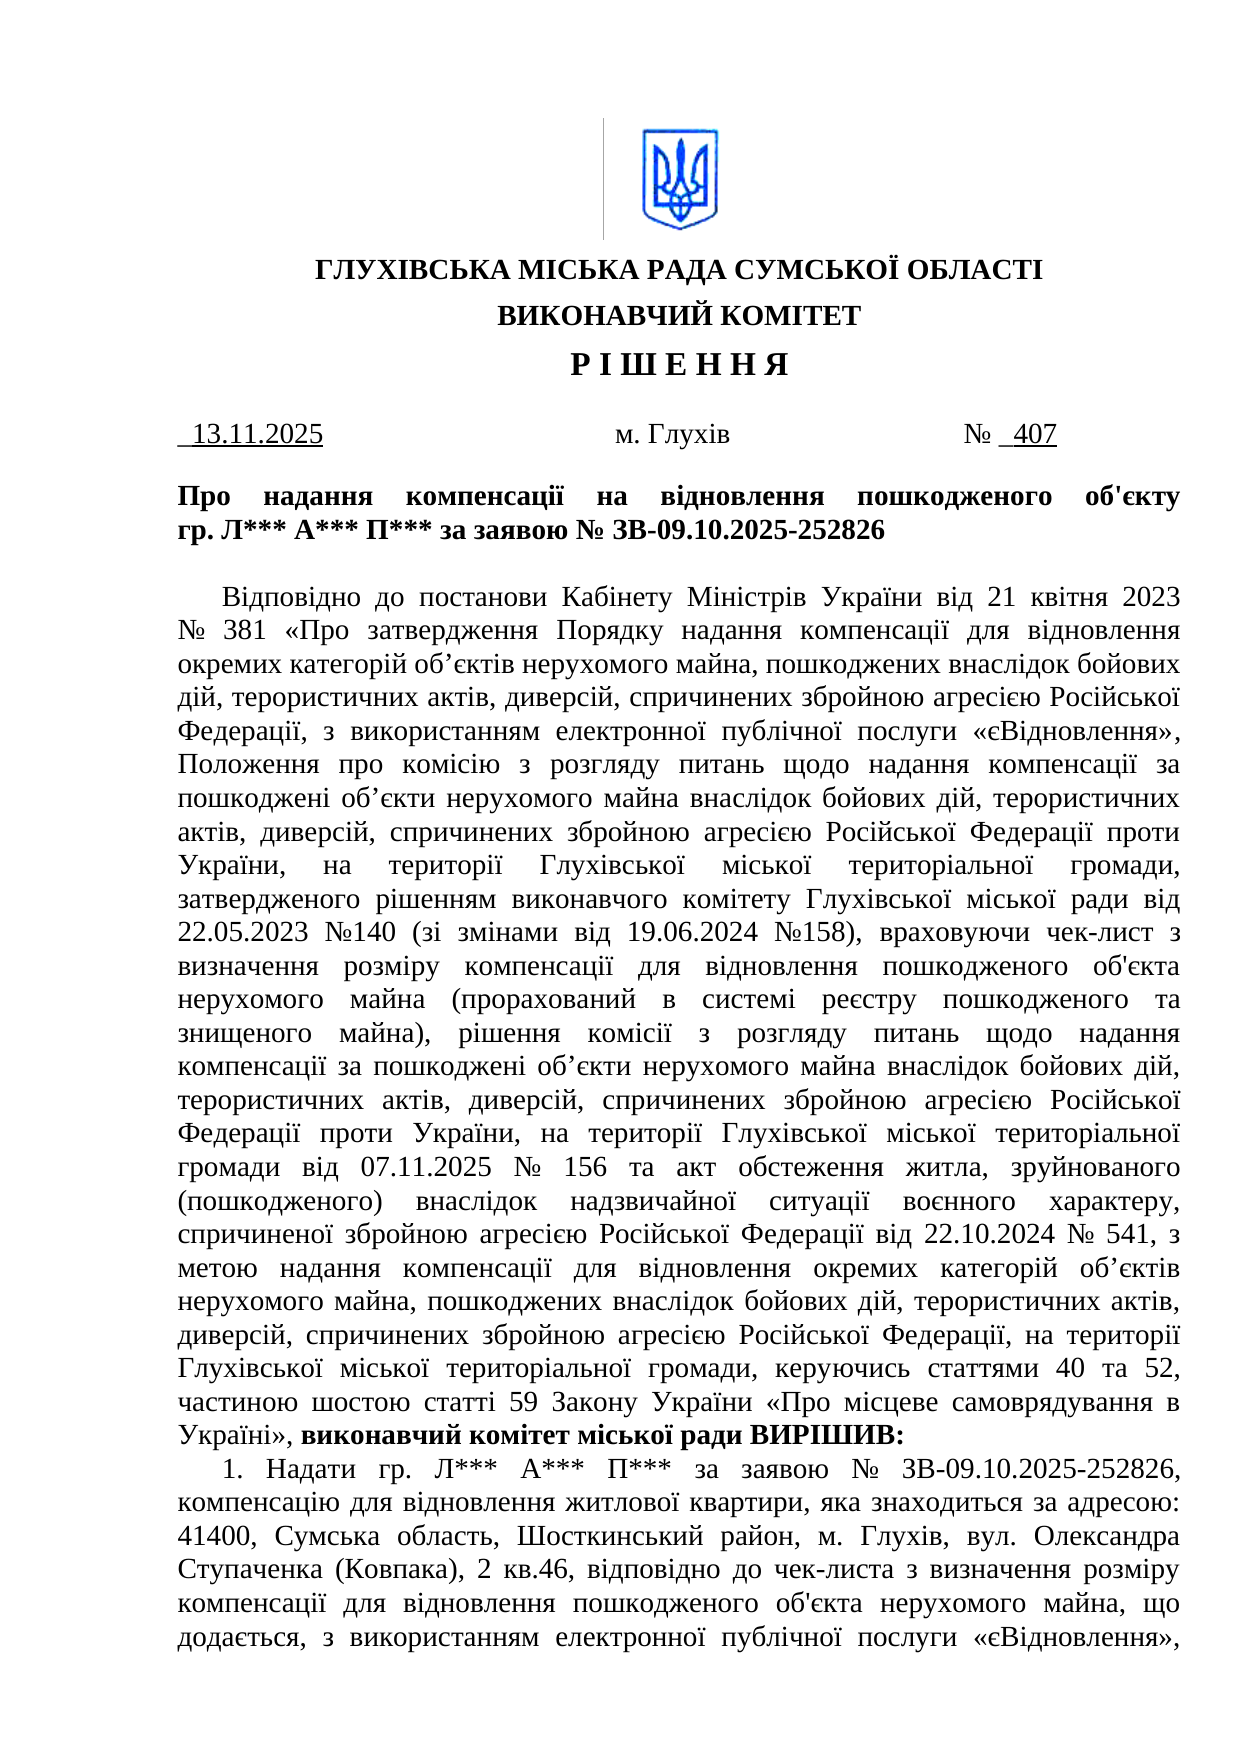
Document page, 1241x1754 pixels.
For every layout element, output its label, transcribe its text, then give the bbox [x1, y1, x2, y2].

subtitle Р І Ш Е Н Н Я [177, 344, 1181, 382]
subtitle Про надання компенсації на відновлення пошкодженого об'єкту гр. Л*** А*** П*** за заявою № ЗВ-09.10.2025-252826 [612, 512, 1181, 545]
subtitle Про надання компенсації на відновлення пошкодженого об'єкту гр. Л*** А*** П*** за заявою № ЗВ-09.10.2025-252826 [221, 512, 440, 545]
picture [603, 118, 755, 240]
subtitle _13.11.2025 м. Глухів № _407 [177, 416, 1181, 449]
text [177, 1451, 1181, 1652]
subtitle ВИКОНАВЧИЙ КОМІТЕТ [177, 298, 1181, 332]
subtitle ГЛУХІВСЬКА МІСЬКА РАДА СУМСЬКОЇ ОБЛАСТІ [177, 252, 1181, 286]
text Відповідно до постанови Кабінету Міністрів України від 21 квітня 2023 № 381 «Про затвердження Порядку надання компенсації для відновлення окремих категорій об’єктів нерухомого майна, пошкоджених внаслідок бойових дій, терористичних актів, диверсій, спричинених збройною агресією Російської Федерації, з використанням електронної публічної послуги «єВідновлення», Положення про комісію з розгляду питань щодо надання компенсації за пошкоджені об’єкти нерухомого майна внаслідок бойових дій, терористичних актів, диверсій, спричинених збройною агресією Російської Федерації проти України, на території Глухівської міської територіальної громади, затвердженого рішенням виконавчого комітету Глухівської міської ради від 22.05.2023 №140 (зі змінами від 19.06.2024 №158), враховуючи чек-лист з визначення розміру компенсації для відновлення пошкодженого об'єкта нерухомого майна (прорахований в системі реєстру пошкодженого та знищеного майна), рішення комісії з розгляду питань щодо надання компенсації за пошкоджені об’єкти нерухомого майна внаслідок бойових дій, терористичних актів, диверсій, спричинених збройною агресією Російської Федерації проти України, на території Глухівської міської територіальної громади від 07.11.2025 № 156 та акт обстеження житла, зруйнованого (пошкодженого) внаслідок надзвичайної ситуації воєнного характеру, спричиненої збройною агресією Російської Федерації від 22.10.2024 № 541, з метою надання компенсації для відновлення окремих категорій об’єктів нерухомого майна, пошкоджених внаслідок бойових дій, терористичних актів, диверсій, спричинених збройною агресією Російської Федерації, на території Глухівської міської територіальної громади, керуючись статтями 40 та 52, частиною шостою статті 59 Закону України «Про місцеве самоврядування в Україні», виконавчий комітет міської ради ВИРІШИВ: [177, 579, 1181, 1451]
